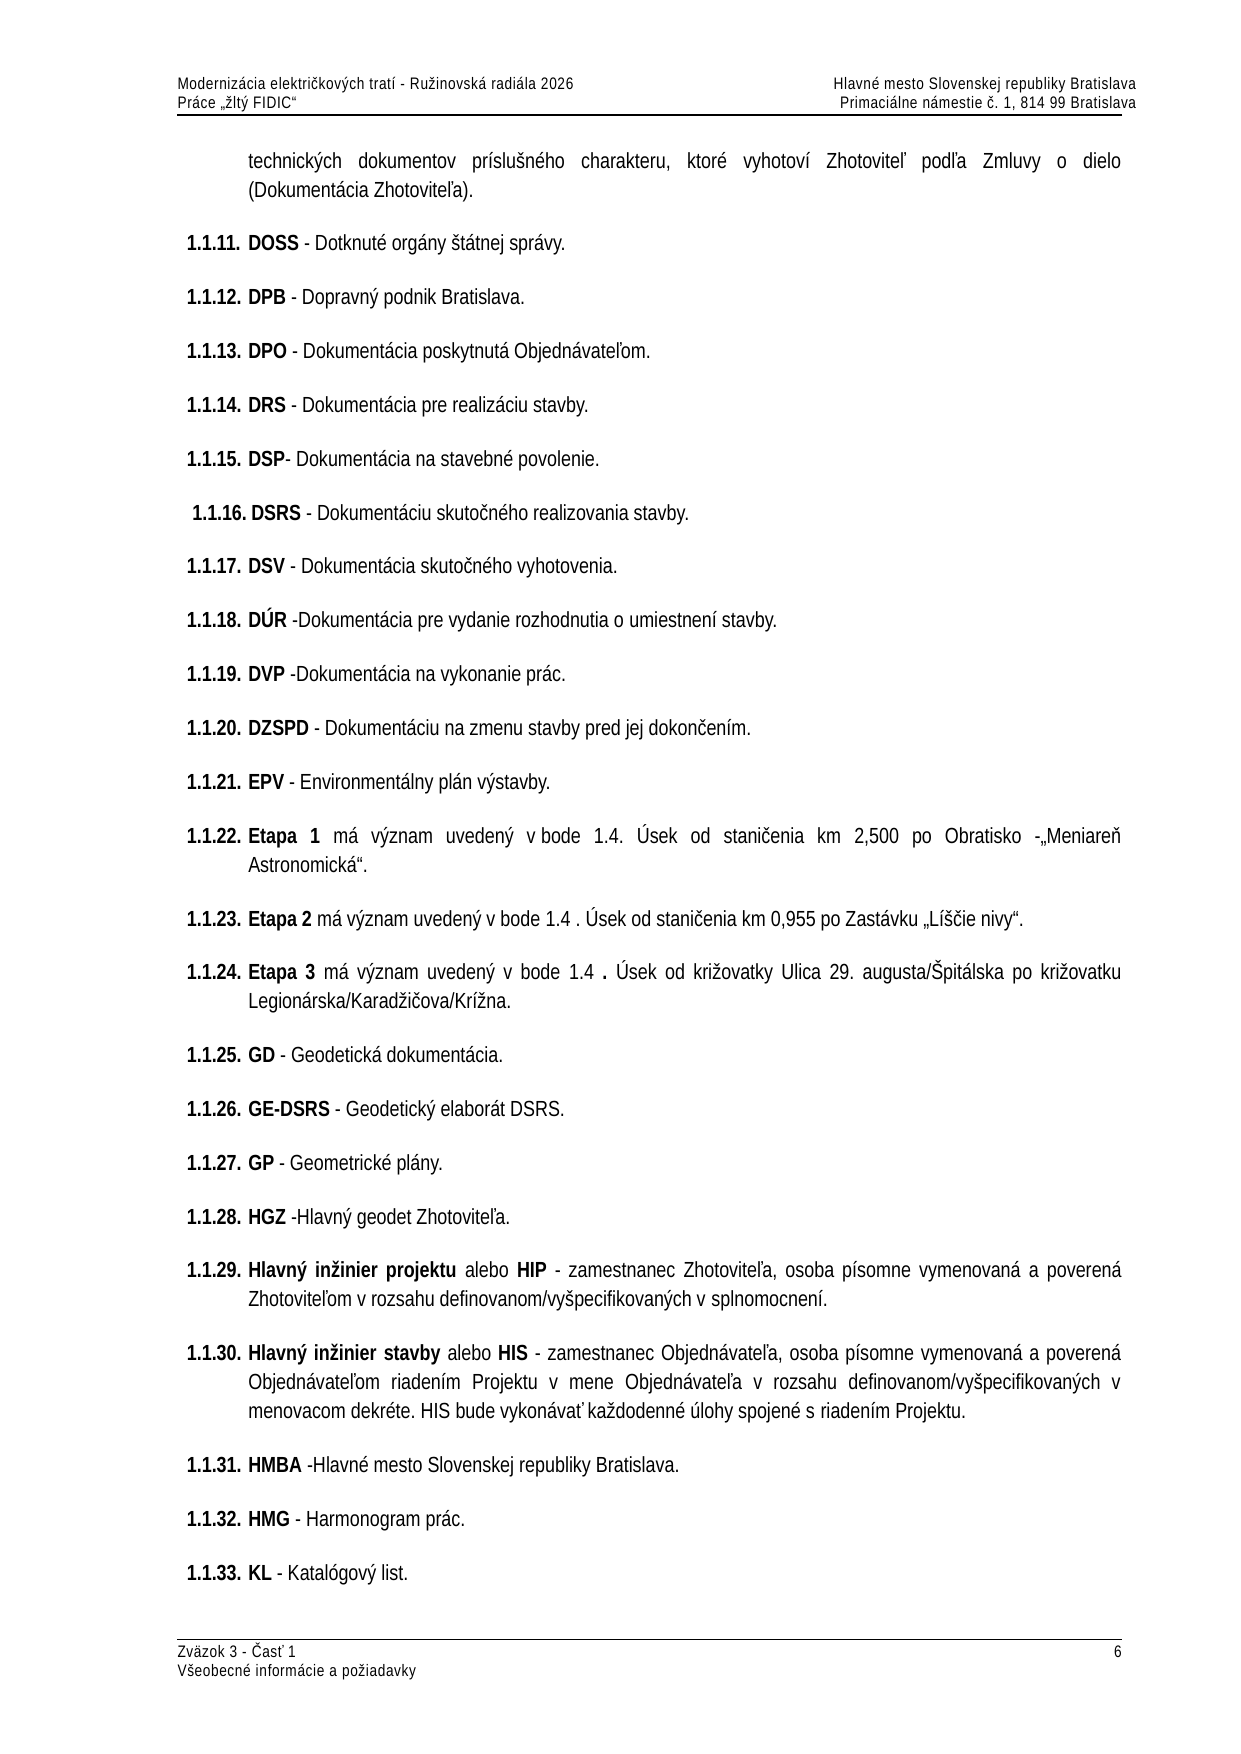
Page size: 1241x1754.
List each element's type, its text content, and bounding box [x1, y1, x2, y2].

text Etapa 3 má význam uvedený v bode 1.4 . Úsek od križovatky Ulica 29. augusta/Špitálska po križovatku Legionárska/Karadžičova/Krížna. [187, 959, 1122, 1013]
text HGZ -Hlavný geodet Zhotoviteľa. [187, 1203, 1122, 1229]
text DPB - Dopravný podnik Bratislava. [187, 284, 1122, 309]
text EPV - Environmentálny plán výstavby. [187, 769, 1122, 794]
text DRS - Dokumentácia pre realizáciu stavby. [187, 392, 1122, 417]
text GP - Geometrické plány. [187, 1150, 1122, 1175]
text DSP- Dokumentácia na stavebné povolenie. [187, 446, 1122, 471]
text KL - Katalógový list. [187, 1559, 1122, 1584]
text DSRS - Dokumentáciu skutočného realizovania stavby. [192, 499, 1122, 525]
text Hlavný inžinier stavby alebo HIS - zamestnanec Objednávateľa, osoba písomne vymenovaná a poverená Objednávateľom riadením Projektu v mene Objednávateľa v rozsahu definovanom/vyšpecifikovaných v menovacom dekréte. HIS bude vykonávať každodenné úlohy spojené s riadením Projektu. [187, 1340, 1122, 1423]
text DOSS - Dotknuté orgány štátnej správy. [187, 230, 1122, 255]
text DPO - Dokumentácia poskytnutá Objednávateľom. [187, 338, 1122, 363]
text HMBA -Hlavné mesto Slovenskej republiky Bratislava. [187, 1452, 1122, 1477]
text DÚR -Dokumentácia pre vydanie rozhodnutia o umiestnení stavby. [187, 607, 1122, 632]
text GD - Geodetická dokumentácia. [187, 1042, 1122, 1067]
text HMG - Harmonogram prác. [187, 1506, 1122, 1531]
text GE-DSRS - Geodetický elaborát DSRS. [187, 1096, 1122, 1121]
text Hlavný inžinier projektu alebo HIP - zamestnanec Zhotoviteľa, osoba písomne vymenovaná a poverená Zhotoviteľom v rozsahu definovanom/vyšpecifikovaných v splnomocnení. [187, 1257, 1122, 1311]
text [187, 148, 1122, 202]
text DSV - Dokumentácia skutočného vyhotovenia. [187, 553, 1122, 578]
text Etapa 1 má význam uvedený v bode 1.4. Úsek od staničenia km 2,500 po Obratisko -„Meniareň Astronomická“. [187, 823, 1122, 877]
text Etapa 2 má význam uvedený v bode 1.4 . Úsek od staničenia km 0,955 po Zastávku „Líščie nivy“. [187, 905, 1122, 931]
text DVP -Dokumentácia na vykonanie prác. [187, 661, 1122, 686]
text DZSPD - Dokumentáciu na zmenu stavby pred jej dokončením. [187, 715, 1122, 740]
